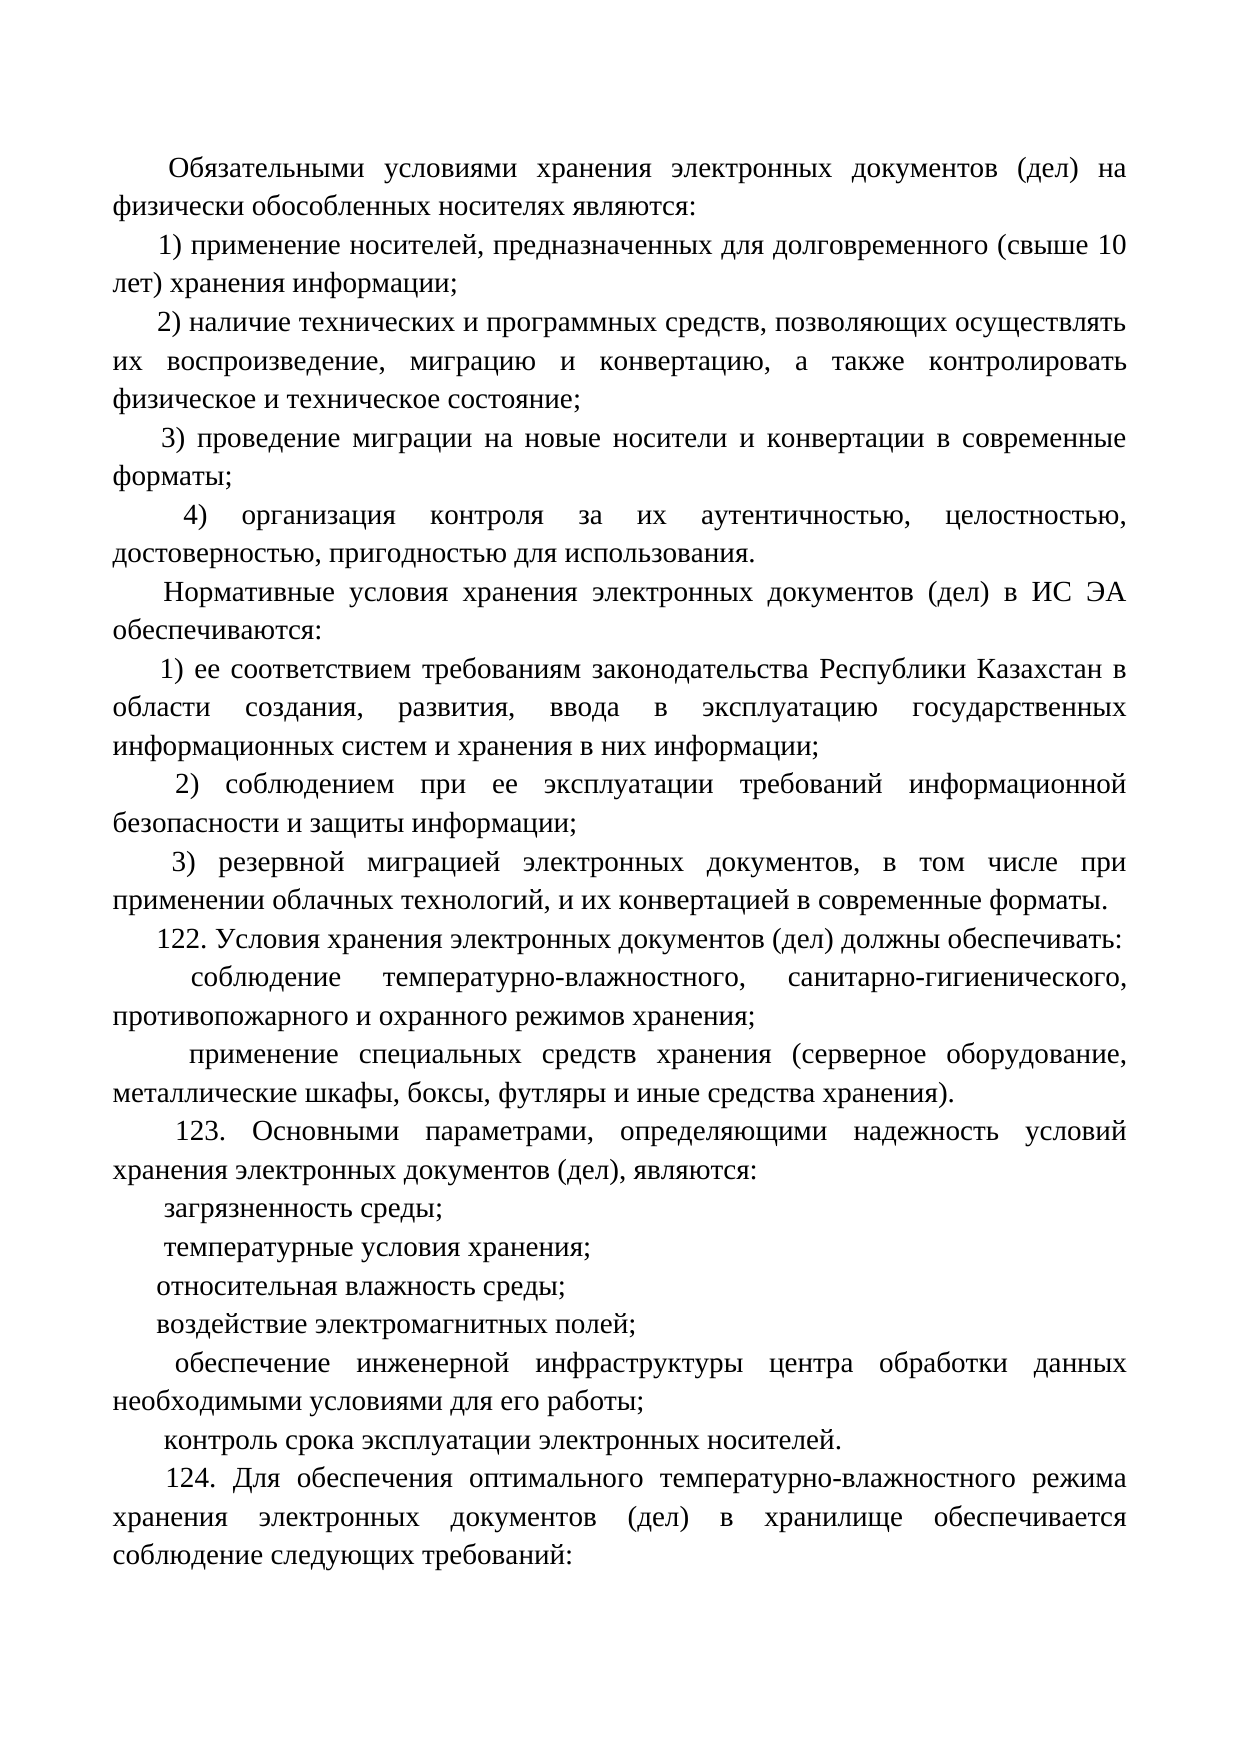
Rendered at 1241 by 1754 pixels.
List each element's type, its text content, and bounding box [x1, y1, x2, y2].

text 122. Условия хранения электронных документов (дел) должны обеспечивать: [112, 921, 1128, 954]
text соблюдение температурно-влажностного, санитарно-гигиенического, противопожарного и охранного режимов хранения; [112, 959, 1128, 1031]
text 3) резервной миграцией электронных документов, в том числе при применении облачных технологий, и их конвертацией в современные форматы. [112, 844, 1128, 916]
text 123. Основными параметрами, определяющими надежность условий хранения электронных документов (дел), являются: [112, 1113, 1128, 1186]
text 124. Для обеспечения оптимального температурно-влажностного режима хранения электронных документов (дел) в хранилище обеспечивается соблюдение следующих требований: [112, 1460, 1128, 1571]
text 1) применение носителей, предназначенных для долговременного (свыше 10 лет) хранения информации; [112, 227, 1128, 299]
text Нормативные условия хранения электронных документов (дел) в ИС ЭА обеспечиваются: [112, 574, 1128, 646]
text применение специальных средств хранения (серверное оборудование, металлические шкафы, боксы, футляры и иные средства хранения). [112, 1036, 1128, 1108]
text загрязненность среды; [112, 1191, 1128, 1224]
text 3) проведение миграции на новые носители и конвертации в современные форматы; [112, 420, 1128, 492]
text 2) соблюдением при ее эксплуатации требований информационной безопасности и защиты информации; [112, 767, 1128, 839]
text 1) ее соответствием требованиям законодательства Республики Казахстан в области создания, развития, ввода в эксплуатацию государственных информационных систем и хранения в них информации; [112, 651, 1128, 762]
text обеспечение инженерной инфраструктуры центра обработки данных необходимыми условиями для его работы; [112, 1345, 1128, 1417]
text температурные условия хранения; [112, 1229, 1128, 1263]
text Обязательными условиями хранения электронных документов (дел) на физически обособленных носителях являются: [112, 150, 1128, 222]
text 4) организация контроля за их аутентичностью, целостностью, достоверностью, пригодностью для использования. [112, 497, 1128, 569]
text воздействие электромагнитных полей; [112, 1306, 1128, 1340]
text 2) наличие технических и программных средств, позволяющих осуществлять их воспроизведение, миграцию и конвертацию, а также контролировать физическое и техническое состояние; [112, 304, 1128, 415]
text относительная влажность среды; [112, 1268, 1128, 1301]
text контроль срока эксплуатации электронных носителей. [112, 1422, 1128, 1455]
